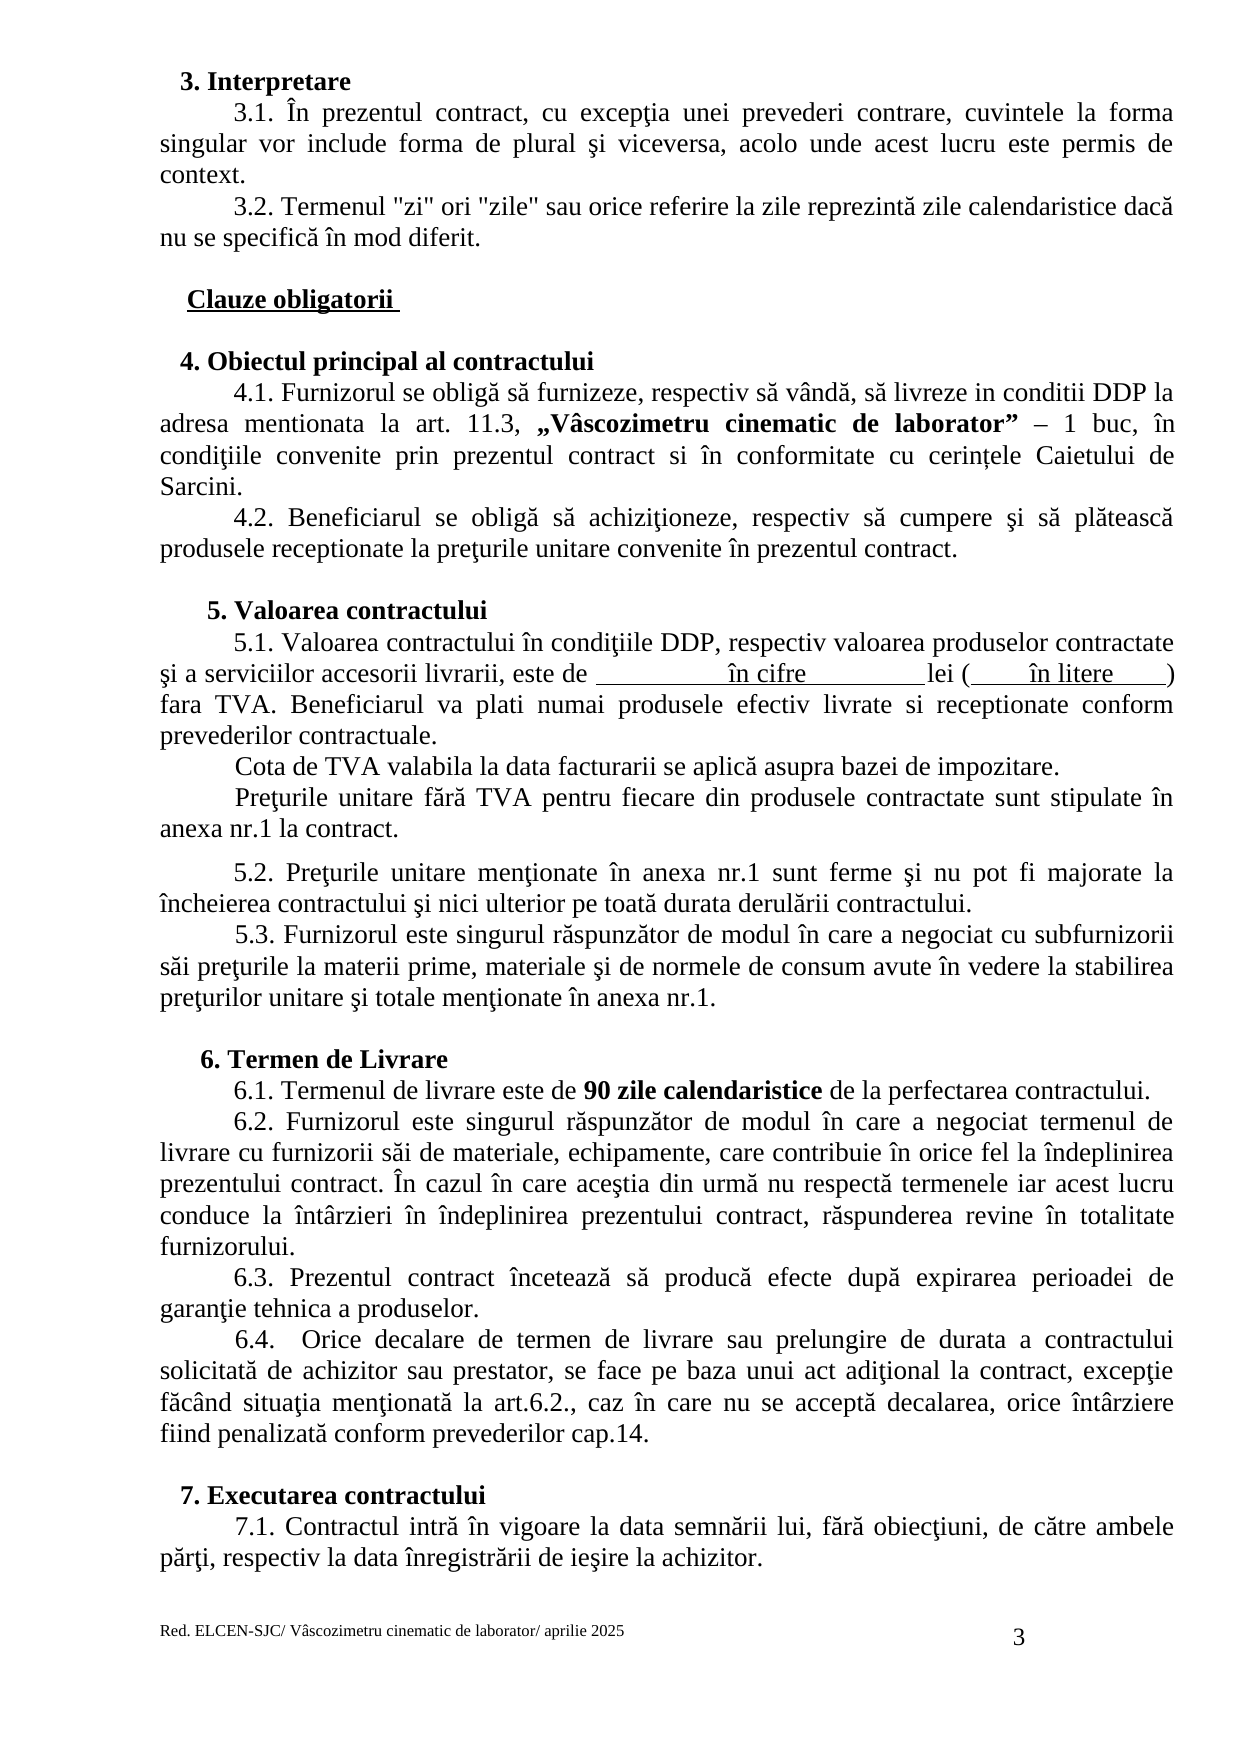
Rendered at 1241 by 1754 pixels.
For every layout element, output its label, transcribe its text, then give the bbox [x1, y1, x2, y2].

text 5.1. Valoarea contractului în condiţiile DDP, respectiv valoarea produselor contractate şi a serviciilor accesorii livrarii, este de în cifre lei ( în litere ) fara TVA. Beneficiarul va plati numai produsele efectiv livrate si receptionate conform prevederilor contractuale. [159, 626, 1175, 750]
text 4.1. Furnizorul se obligă să furnizeze, respectiv să vândă, să livreze in conditii DDP la adresa mentionata la art. 11.3, „Vâscozimetru cinematic de laborator” – 1 buc, în condiţiile convenite prin prezentul contract si în conformitate cu cerințele Caietului de Sarcini. [159, 376, 1175, 501]
text 6. Termen de Livrare [159, 1043, 1175, 1074]
text 3.1. În prezentul contract, cu excepţia unei prevederi contrare, cuvintele la forma singular vor include forma de plural şi viceversa, acolo unde acest lucru este permis de context. [159, 96, 1175, 189]
text 6.4. Orice decalare de termen de livrare sau prelungire de durata a contractului solicitată de achizitor sau prestator, se face pe baza unui act adiţional la contract, excepţie făcând situaţia menţionată la art.6.2., caz în care nu se acceptă decalarea, orice întârziere fiind penalizată conform prevederilor cap.14. [159, 1323, 1175, 1448]
text Cota de TVA valabila la data facturarii se aplică asupra bazei de impozitare. [159, 750, 1175, 781]
text 4.2. Beneficiarul se obligă să achiziţioneze, respectiv să cumpere şi să plătească produsele receptionate la preţurile unitare convenite în prezentul contract. [159, 501, 1175, 563]
text 7.1. Contractul intră în vigoare la data semnării lui, fără obiecţiuni, de către ambele părţi, respectiv la data înregistrării de ieşire la achizitor. [159, 1510, 1175, 1572]
text 6.2. Furnizorul este singurul răspunzător de modul în care a negociat termenul de livrare cu furnizorii săi de materiale, echipamente, care contribuie în orice fel la îndeplinirea prezentului contract. În cazul în care aceştia din urmă nu respectă termenele iar acest lucru conduce la întârzieri în îndeplinirea prezentului contract, răspunderea revine în totalitate furnizorului. [159, 1105, 1175, 1261]
text 5.2. Preţurile unitare menţionate în anexa nr.1 sunt ferme şi nu pot fi majorate la încheierea contractului şi nici ulterior pe toată durata derulării contractului. [159, 856, 1175, 918]
text 4. Obiectul principal al contractului [159, 345, 1175, 376]
text 7. Executarea contractului [159, 1479, 1175, 1510]
text Preţurile unitare fără TVA pentru fiecare din produsele contractate sunt stipulate în anexa nr.1 la contract. [159, 781, 1175, 844]
text 5.3. Furnizorul este singurul răspunzător de modul în care a negociat cu subfurnizorii săi preţurile la materii prime, materiale şi de normele de consum avute în vedere la stabilirea preţurilor unitare şi totale menţionate în anexa nr.1. [159, 918, 1175, 1012]
text 6.3. Prezentul contract încetează să producă efecte după expirarea perioadei de garanţie tehnica a produselor. [159, 1261, 1175, 1323]
text 3. Interpretare [159, 65, 1175, 96]
text 6.1. Termenul de livrare este de 90 zile calendaristice de la perfectarea contractului. [159, 1074, 1175, 1105]
text Clauze obligatorii [159, 283, 1175, 314]
text 3.2. Termenul "zi" ori "zile" sau orice referire la zile reprezintă zile calendaristice dacă nu se specifică în mod diferit. [159, 189, 1175, 252]
text 5. Valoarea contractului [159, 594, 1175, 626]
